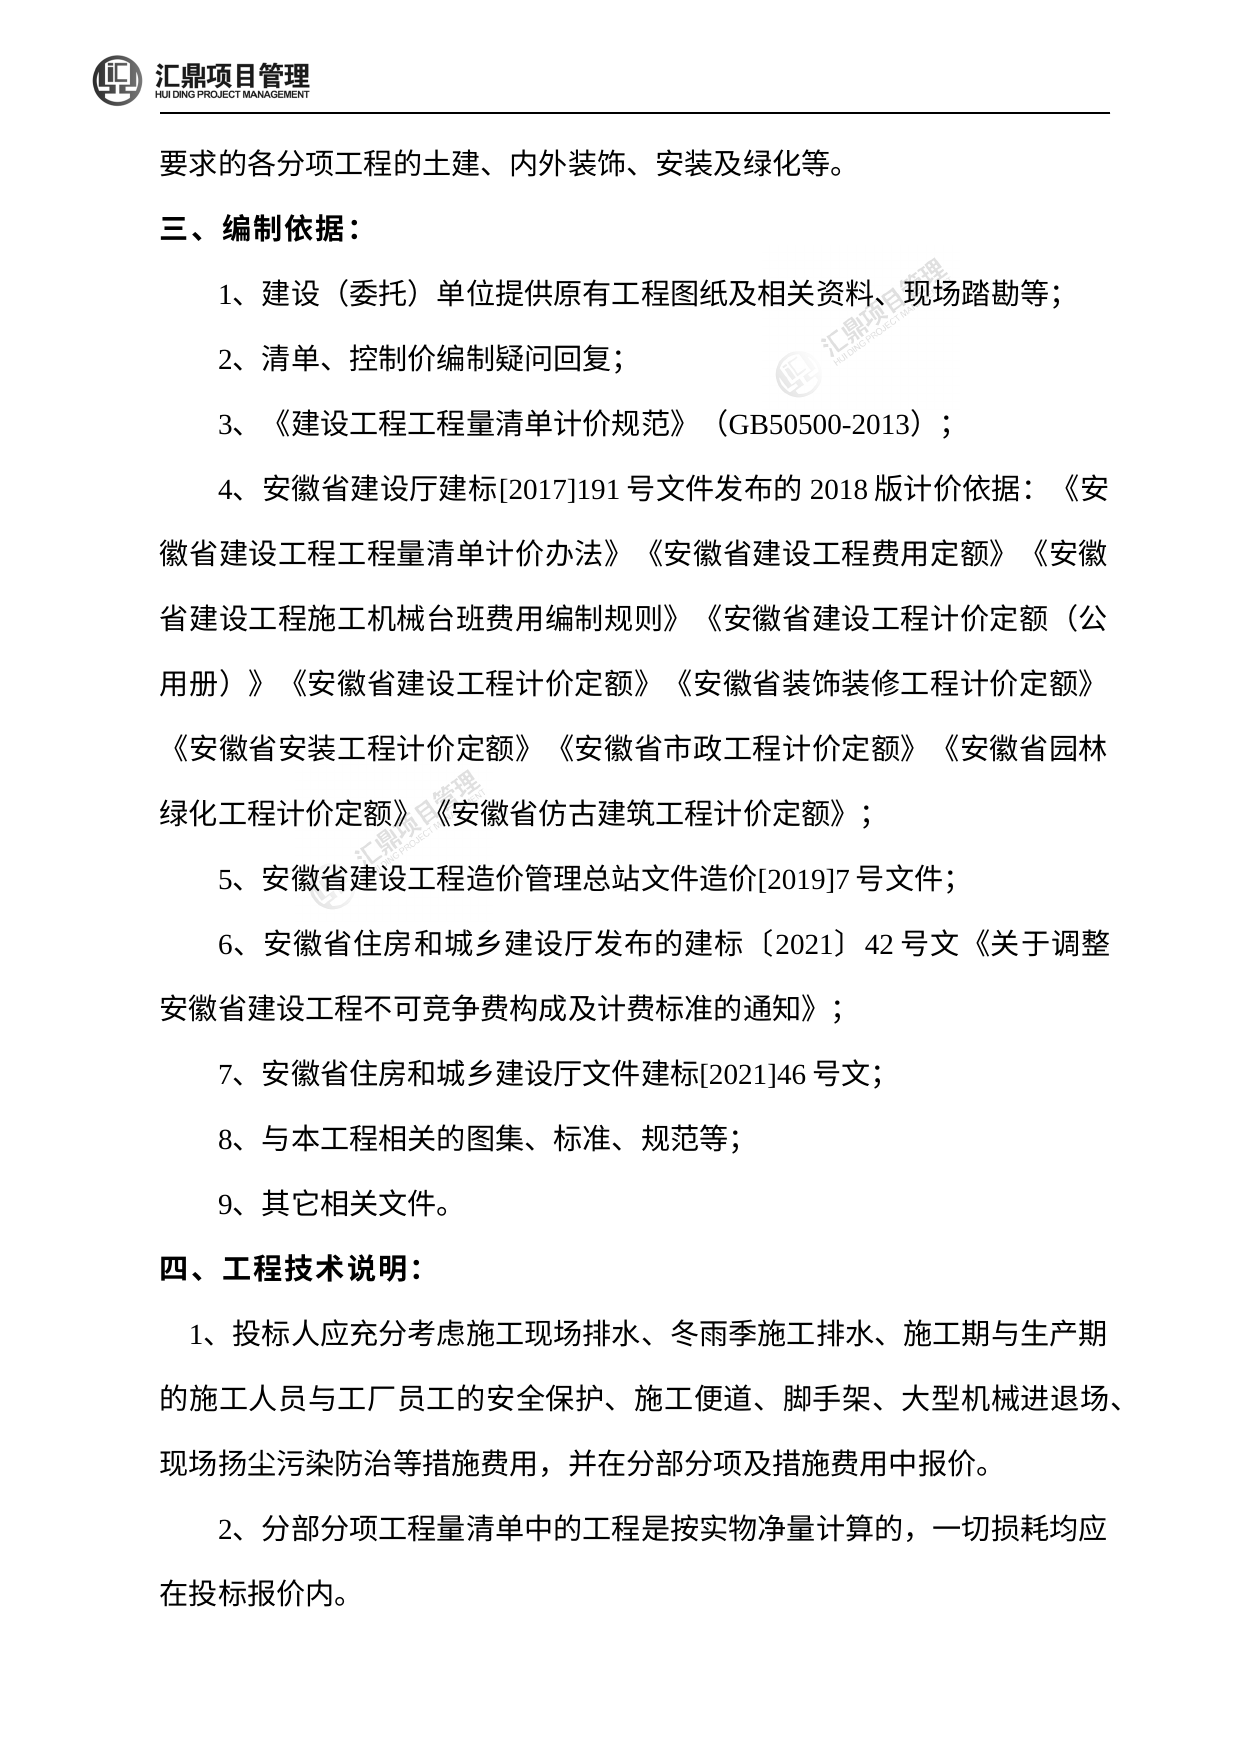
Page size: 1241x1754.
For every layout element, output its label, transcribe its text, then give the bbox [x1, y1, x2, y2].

text 2、分部分项工程量清单中的工程是按实物净量计算的，一切损耗均应在投标报价内。 [159, 1494, 1110, 1624]
text 6、安徽省住房和城乡建设厅发布的建标〔2021〕42号文《关于调整安徽省建设工程不可竞争费构成及计费标准的通知》； [159, 909, 1110, 1039]
text 7、安徽省住房和城乡建设厅文件建标[2021]46号文； [159, 1039, 1110, 1104]
text 三、编制依据： [159, 194, 1110, 259]
text 1、投标人应充分考虑施工现场排水、冬雨季施工排水、施工期与生产期的施工人员与工厂员工的安全保护、施工便道、脚手架、大型机械进退场、现场扬尘污染防治等措施费用，并在分部分项及措施费用中报价。 [159, 1299, 1110, 1494]
text 2、清单、控制价编制疑问回复； [159, 324, 1110, 389]
text 3、《建设工程工程量清单计价规范》（GB50500-2013）； [159, 389, 1110, 454]
text 四、工程技术说明： [159, 1234, 1110, 1299]
text 9、其它相关文件。 [159, 1169, 1110, 1234]
text 5、安徽省建设工程造价管理总站文件造价[2019]7号文件； [159, 844, 1110, 909]
text 1、建设（委托）单位提供原有工程图纸及相关资料、现场踏勘等； [159, 259, 1110, 324]
text 8、与本工程相关的图集、标准、规范等； [159, 1104, 1110, 1169]
text 4、安徽省建设厅建标[2017]191号文件发布的2018版计价依据：《安徽省建设工程工程量清单计价办法》《安徽省建设工程费用定额》《安徽省建设工程施工机械台班费用编制规则》《安徽省建设工程计价定额（公用册）》《安徽省建设工程计价定额》《安徽省装饰装修工程计价定额》《安徽省安装工程计价定额》《安徽省市政工程计价定额》《安徽省园林绿化工程计价定额》《安徽省仿古建筑工程计价定额》； [159, 454, 1110, 844]
picture [90, 49, 311, 109]
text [159, 129, 1110, 194]
